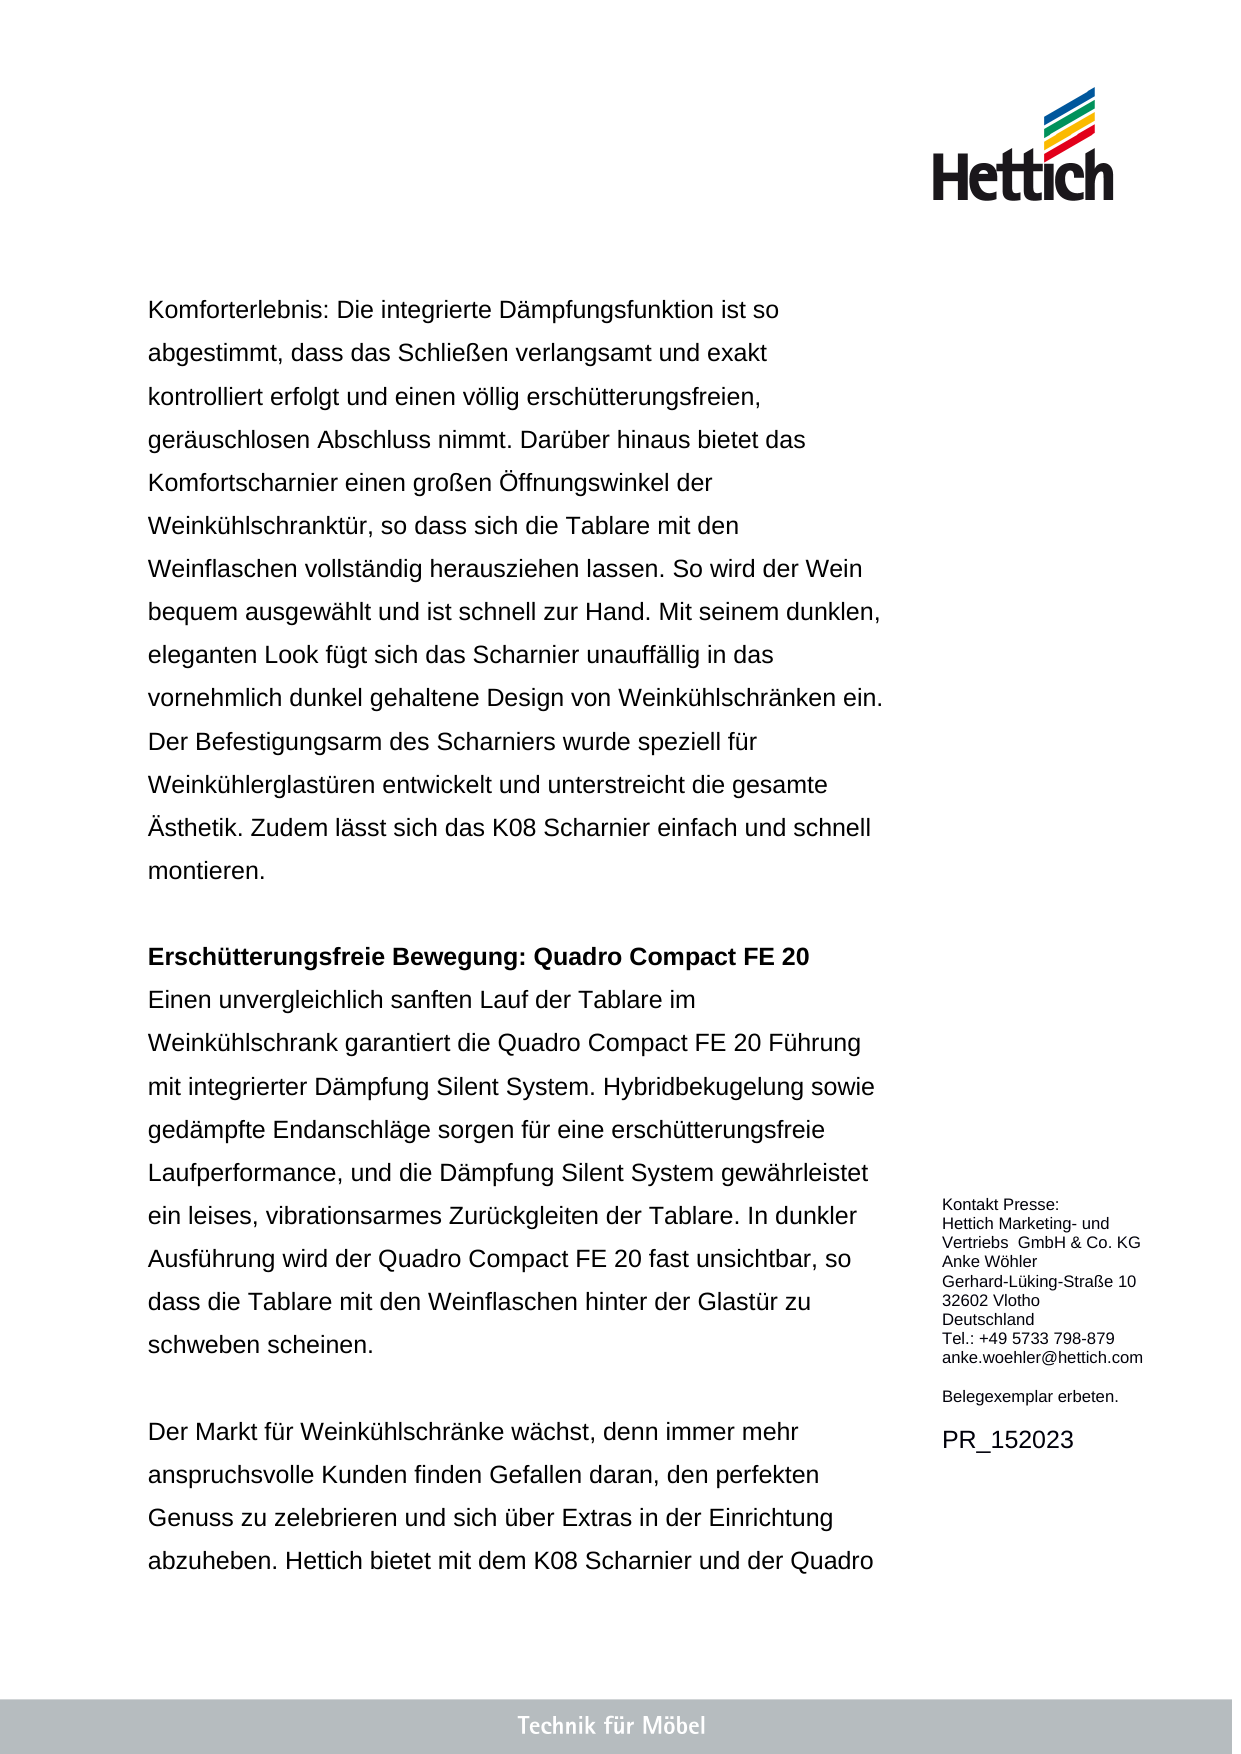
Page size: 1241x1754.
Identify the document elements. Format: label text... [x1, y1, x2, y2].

picture [0, 1636, 1232, 1754]
picture [0, 6, 1237, 263]
text Erschütterungsfreie Bewegung: Quadro Compact FE 20 [148, 942, 886, 971]
text Einen unvergleichlich sanften Lauf der Tablare im Weinkühlschrank garantiert die Quadro Compact FE 20 Führung mit integrierter Dämpfung Silent System. Hybridbekugelung sowie gedämpfte Endanschläge sorgen für eine erschütterungsfreie Laufperformance, und die Dämpfung Silent System gewährleistet ein leises, vibrationsarmes Zurückgleiten der Tablare. In dunkler Ausführung wird der Quadro Compact FE 20 fast unsichtbar, so dass die Tablare mit den Weinflaschen hinter der Glastür zu schweben scheinen. [148, 985, 886, 1359]
